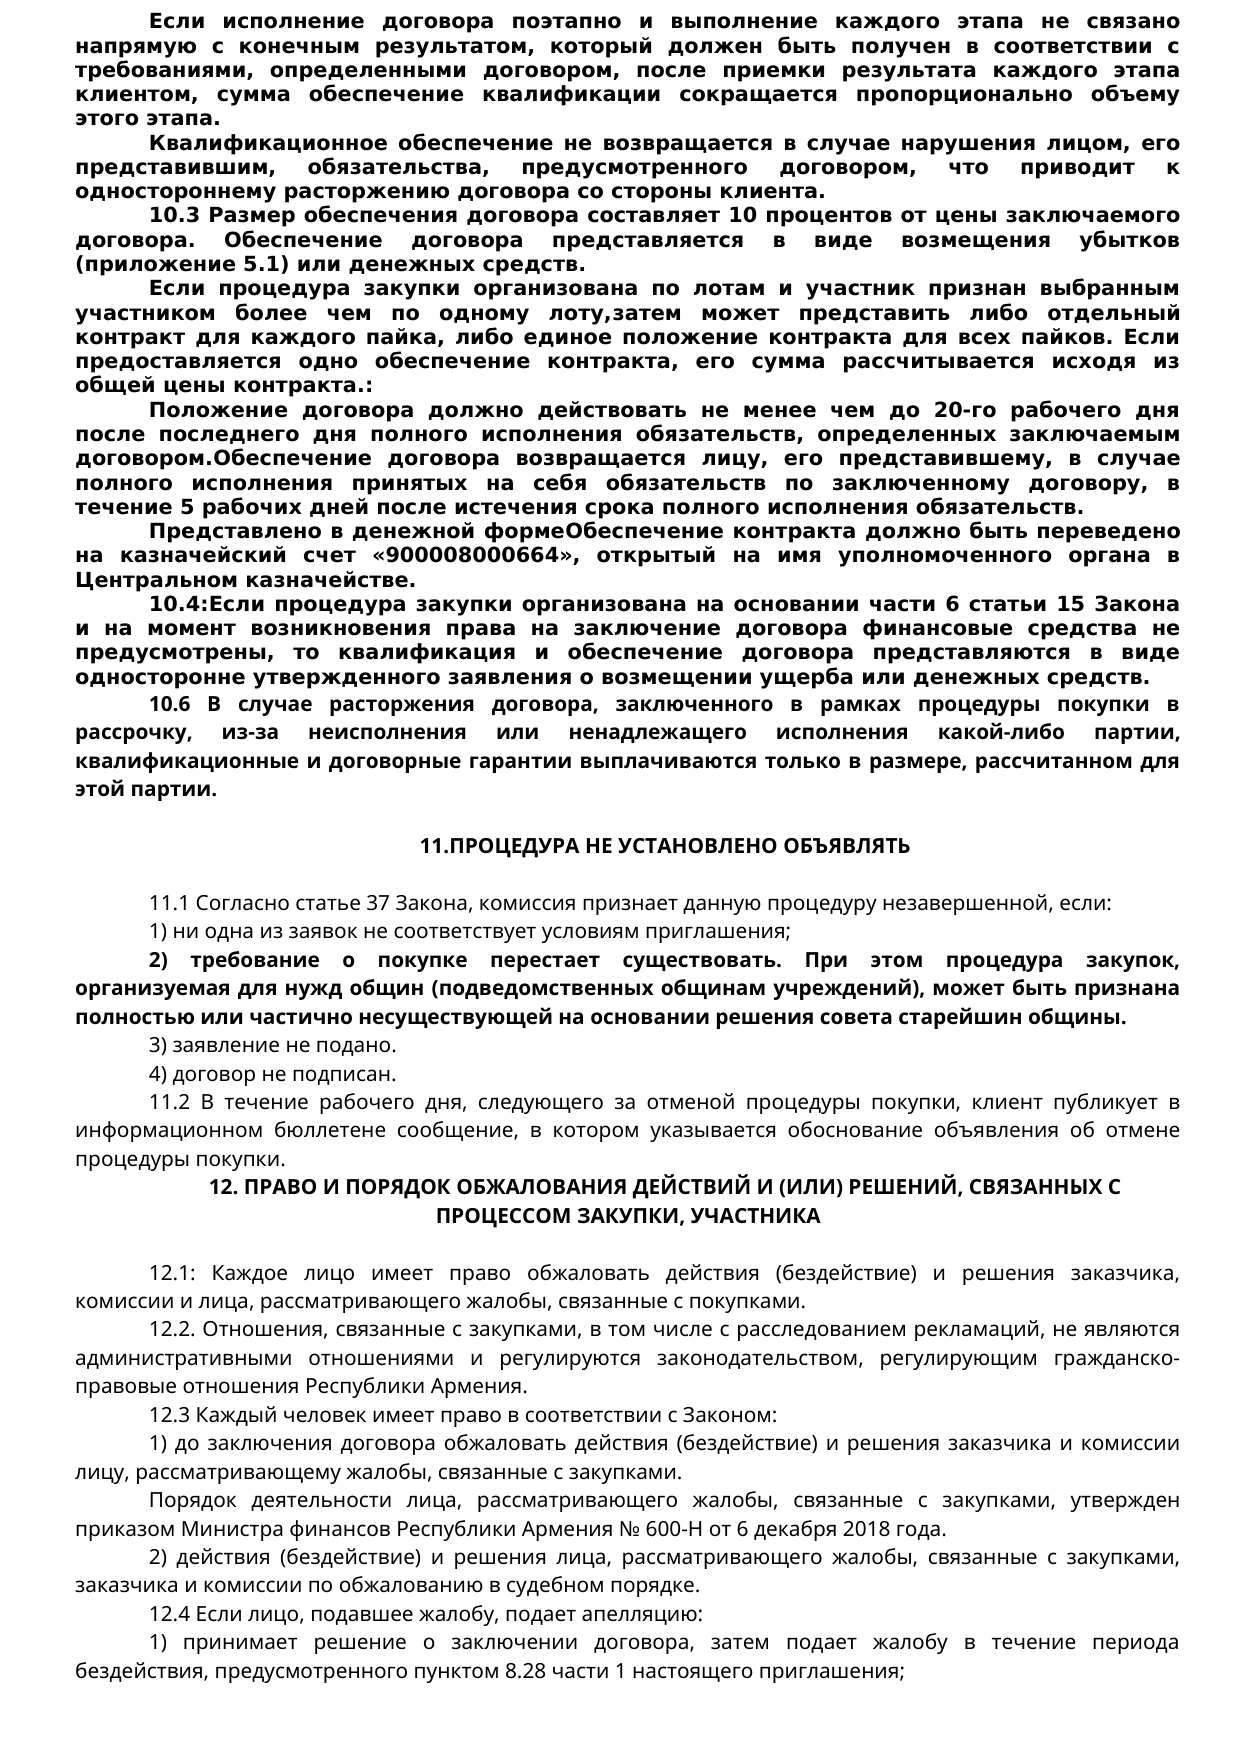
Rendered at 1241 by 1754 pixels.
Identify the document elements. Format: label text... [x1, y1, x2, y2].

text 12.4 Если лицо, подавшее жалобу, подает апелляцию: [75, 1599, 1181, 1627]
text 10.6 В случае расторжения договора, заключенного в рамках процедуры покупки в рассрочку, из-за неисполнения или ненадлежащего исполнения какой-либо партии, квалификационные и договорные гарантии выплачиваются только в размере, рассчитанном для этой партии. [75, 689, 1181, 803]
text Порядок деятельности лица, рассматривающего жалобы, связанные с закупками, утвержден приказом Министра финансов Республики Армения № 600-Н от 6 декабря 2018 года. [75, 1485, 1181, 1542]
text 12.2. Отношения, связанные с закупками, в том числе с расследованием рекламаций, не являются административными отношениями и регулируются законодательством, регулирующим гражданско-правовые отношения Республики Армения. [75, 1314, 1181, 1400]
text Если исполнение договора поэтапно и выполнение каждого этапа не связано напрямую с конечным результатом, который должен быть получен в соответствии с требованиями, определенными договором, после приемки результата каждого этапа клиентом, сумма обеспечение квалификации сокращается пропорционально объему этого этапа. [75, 9, 1181, 131]
text Положение договора должно действовать не менее чем до 20-го рабочего дня после последнего дня полного исполнения обязательств, определенных заключаемым договором.Обеспечение договора возвращается лицу, его представившему, в случае полного исполнения принятых на себя обязательств по заключенному договору, в течение 5 рабочих дней после истечения срока полного исполнения обязательств. [75, 398, 1181, 519]
text 11.1 Согласно статье 37 Закона, комиссия признает данную процедуру незавершенной, если: [75, 888, 1181, 916]
text Представлено в денежной формеОбеспечение контракта должно быть переведено на казначейский счет «900008000664», открытый на имя уполномоченного органа в Центральном казначействе. [75, 519, 1181, 592]
text Квалификационное обеспечение не возвращается в случае нарушения лицом, его представившим, обязательства, предусмотренного договором, что приводит к одностороннему расторжению договора со стороны клиента. [75, 131, 1181, 203]
text 1) ни одна из заявок не соответствует условиям приглашения; [75, 916, 1181, 945]
text 11.2 В течение рабочего дня, следующего за отменой процедуры покупки, клиент публикует в информационном бюллетене сообщение, в котором указывается обоснование объявления об отмене процедуры покупки. [75, 1087, 1181, 1172]
text 12.3 Каждый человек имеет право в соответствии с Законом: [75, 1400, 1181, 1428]
text 3) заявление не подано. [75, 1030, 1181, 1059]
text Если процедура закупки организована по лотам и участник признан выбранным участником более чем по одному лоту,затем может представить либо отдельный контракт для каждого пайка, либо единое положение контракта для всех пайков. Если предоставляется одно обеспечение контракта, его сумма рассчитывается исходя из общей цены контракта.: [75, 276, 1181, 398]
text 12. ПРАВО И ПОРЯДОК ОБЖАЛОВАНИЯ ДЕЙСТВИЙ И (ИЛИ) РЕШЕНИЙ, СВЯЗАННЫХ С ПРОЦЕССОМ ЗАКУПКИ, УЧАСТНИКА [75, 1172, 1181, 1229]
text 10.3 Размер обеспечения договора составляет 10 процентов от цены заключаемого договора. Обеспечение договора представляется в виде возмещения убытков (приложение 5.1) или денежных средств. [75, 203, 1181, 276]
text 1) до заключения договора обжаловать действия (бездействие) и решения заказчика и комиссии лицу, рассматривающему жалобы, связанные с закупками. [75, 1428, 1181, 1485]
text 11.ПРОЦЕДУРА НЕ УСТАНОВЛЕНО ОБЪЯВЛЯТЬ [75, 831, 1181, 859]
text 2) действия (бездействие) и решения лица, рассматривающего жалобы, связанные с закупками, заказчика и комиссии по обжалованию в судебном порядке. [75, 1542, 1181, 1599]
text 1) принимает решение о заключении договора, затем подает жалобу в течение периода бездействия, предусмотренного пунктом 8.28 части 1 настоящего приглашения; [75, 1627, 1181, 1684]
text 4) договор не подписан. [75, 1059, 1181, 1087]
text 2) требование о покупке перестает существовать. При этом процедура закупок, организуемая для нужд общин (подведомственных общинам учреждений), может быть признана полностью или частично несуществующей на основании решения совета старейшин общины. [75, 945, 1181, 1030]
text 12.1: Каждое лицо имеет право обжаловать действия (бездействие) и решения заказчика, комиссии и лица, рассматривающего жалобы, связанные с покупками. [75, 1258, 1181, 1314]
text 10.4:Если процедура закупки организована на основании части 6 статьи 15 Закона и на момент возникновения права на заключение договора финансовые средства не предусмотрены, то квалификация и обеспечение договора представляются в виде односторонне утвержденного заявления о возмещении ущерба или денежных средств. [75, 592, 1181, 689]
